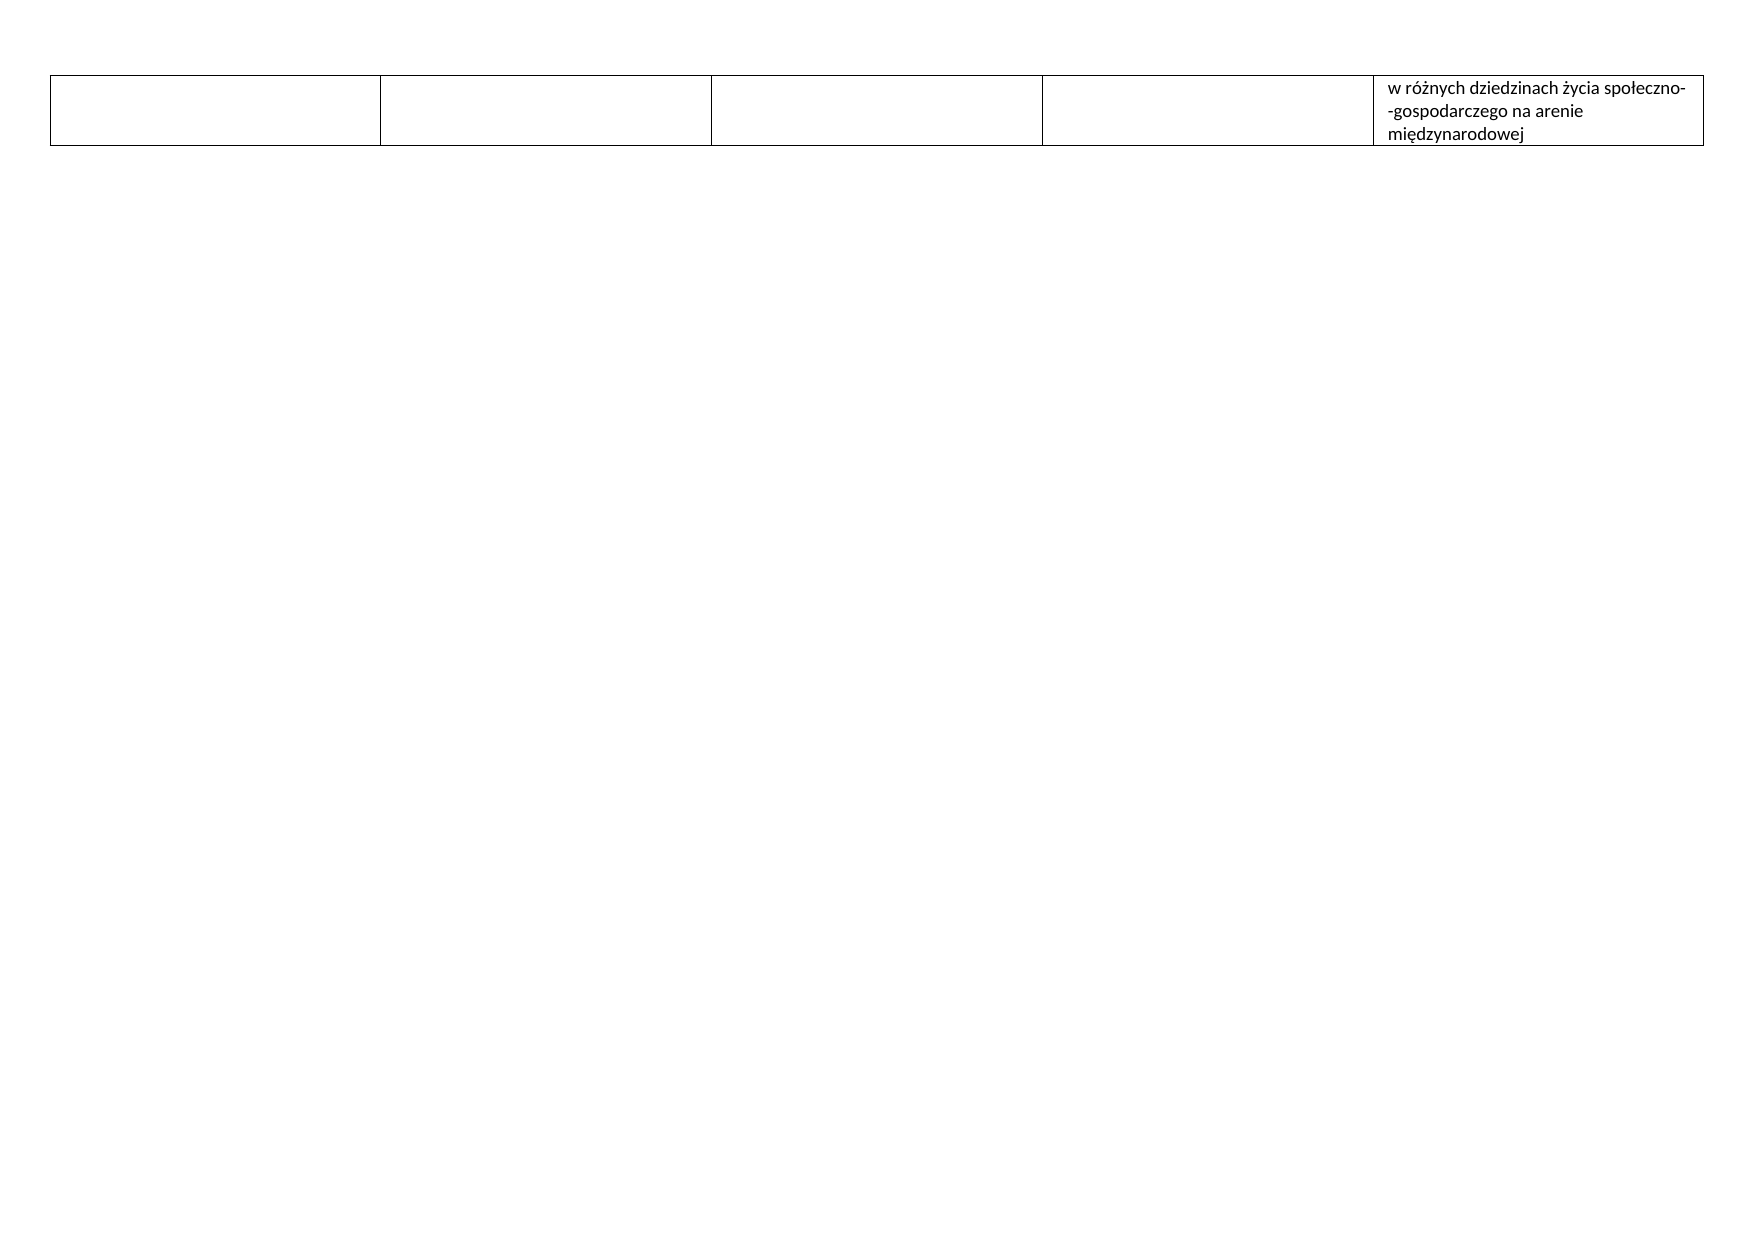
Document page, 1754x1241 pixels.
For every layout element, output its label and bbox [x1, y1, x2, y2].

table_cell [381, 76, 711, 145]
table_cell [1374, 76, 1703, 145]
table_cell [712, 76, 1042, 145]
table_cell [51, 76, 380, 145]
table_cell [1043, 76, 1373, 145]
